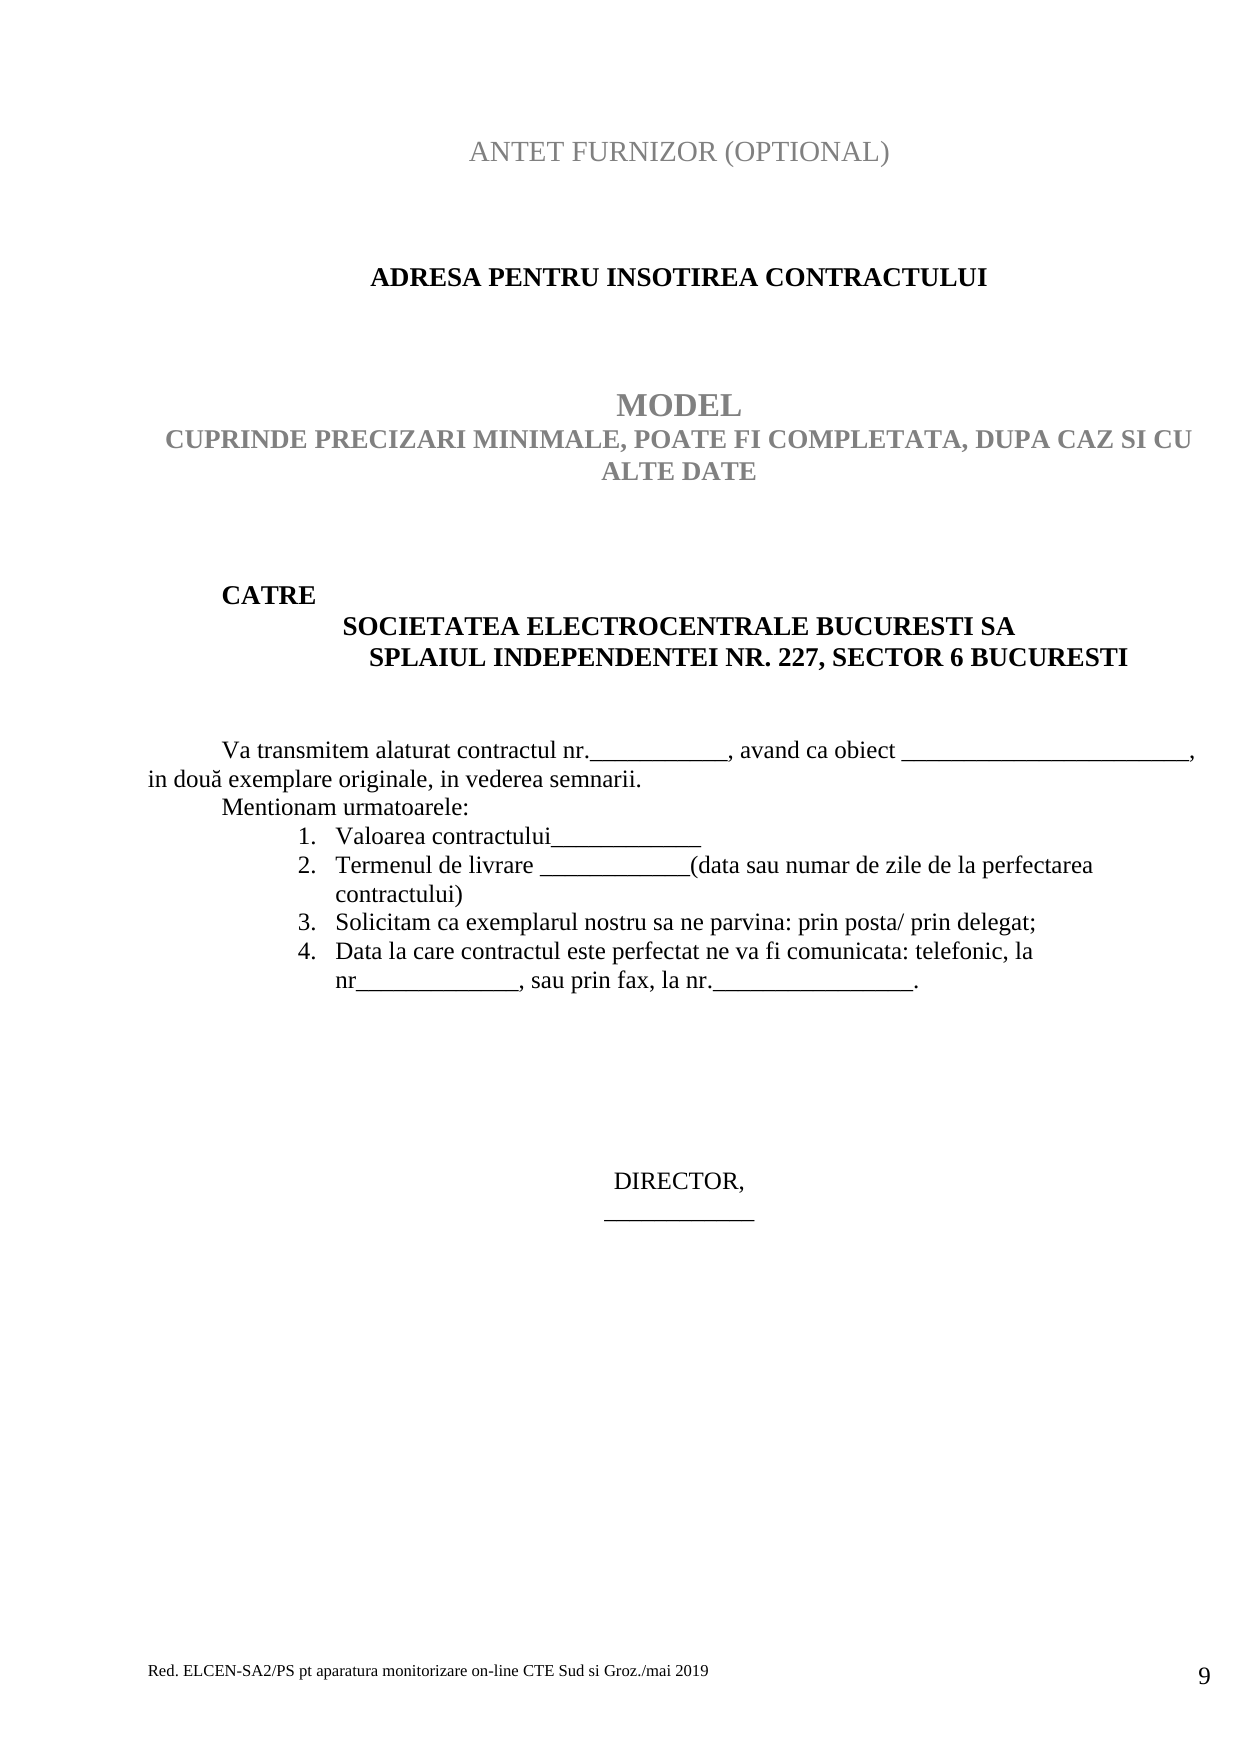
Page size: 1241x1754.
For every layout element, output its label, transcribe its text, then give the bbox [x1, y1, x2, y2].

text cuprinde precizari minimale, poate fi completata, dupa caz si cu alte date [148, 423, 1211, 486]
list Data la care contractul este perfectat ne va fi comunicata: telefonic, la nr_____________, sau prin fax, la nr.________________. [298, 936, 1211, 994]
text Adresa pentru insotirea contractului [148, 261, 1211, 292]
text DIRECTOR, [148, 1166, 1211, 1195]
text ANTET FURNIZOR (OPTIONAL) [148, 134, 1211, 167]
text Splaiul Independentei nr. 227, Sector 6 Bucuresti [148, 642, 1211, 673]
text MODEL [148, 385, 1211, 423]
text Catre [148, 579, 1211, 610]
text Mentionam urmatoarele: [148, 792, 1211, 821]
text ____________ [148, 1195, 1211, 1224]
list Valoarea contractului____________ [298, 821, 1211, 850]
text Va transmitem alaturat contractul nr.___________, avand ca obiect _______________________, in două exemplare originale, in vederea semnarii. [148, 735, 1211, 792]
list Termenul de livrare ____________(data sau numar de zile de la perfectarea contractului) [298, 850, 1211, 907]
list Solicitam ca exemplarul nostru sa ne parvina: prin posta/ prin delegat; [298, 907, 1211, 936]
text SOCIETATEA ELECTROCENTRALE BUCURESTI SA [148, 610, 1211, 642]
